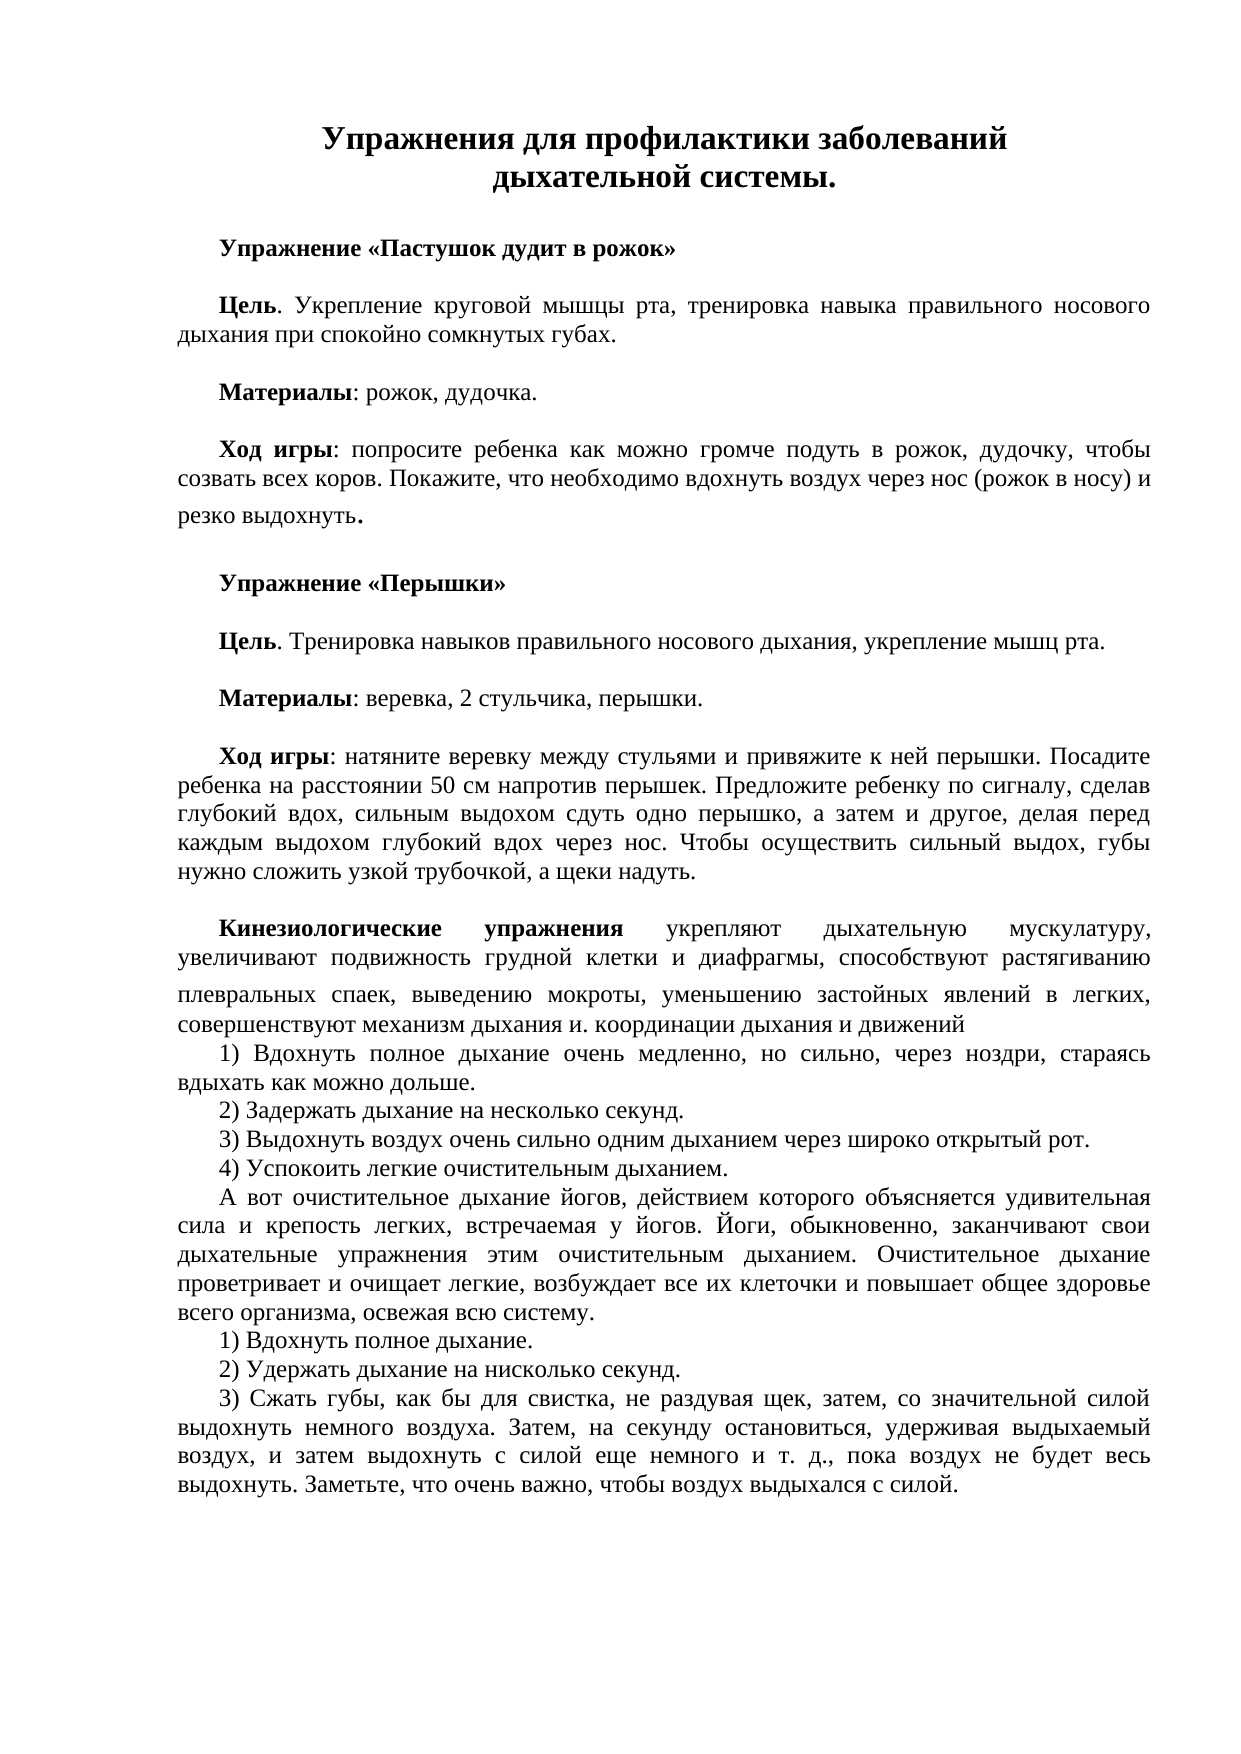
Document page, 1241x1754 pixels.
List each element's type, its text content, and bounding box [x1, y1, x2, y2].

text 4) Успокоить легкие очистительным дыханием. [177, 1153, 1152, 1182]
text 3) Выдохнуть воздух очень сильно одним дыханием через широко открытый рот. [177, 1124, 1152, 1153]
text 3) Сжать губы, как бы для свистка, не раздувая щек, затем, со значительной силой выдохнуть немного воздуха. Затем, на секунду остановиться, удерживая выдыхаемый воздух, и затем выдохнуть с силой еще немного и т. д., пока воздух не будет весь выдохнуть. Заметьте, что очень важно, чтобы воздух выдыхался с силой. [177, 1383, 1152, 1498]
text Ход игры: попросите ребенка как можно громче подуть в рожок, дудочку, чтобы созвать всех коров. Покажите, что необходимо вдохнуть воздух через нос (рожок в носу) и резко выдохнуть. [177, 434, 1152, 530]
text Упражнения для профилактики заболеваний [177, 118, 1152, 156]
text Материалы: веревка, 2 стульчика, перышки. [177, 683, 1152, 712]
text 1) Вдохнуть полное дыхание очень медленно, но сильно, через ноздри, стараясь вдыхать как можно дольше. [177, 1038, 1152, 1096]
text Упражнение «Перышки» [177, 568, 1152, 597]
text Ход игры: натяните веревку между стульями и привяжите к ней перышки. Посадите ребенка на расстоянии 50 см напротив перышек. Предложите ребенку по сигналу, сделав глубокий вдох, сильным выдохом сдуть одно перышко, а затем и другое, делая перед каждым выдохом глубокий вдох через нос. Чтобы осуществить сильный выдох, губы нужно сложить узкой трубочкой, а щеки надуть. [177, 741, 1152, 885]
text А вот очистительное дыхание йогов, действием которого объясняется удивительная сила и крепость легких, встречаемая у йогов. Йоги, обыкновенно, заканчивают свои дыхательные упражнения этим очистительным дыханием. Очистительное дыхание проветривает и очищает легкие, возбуждает все их клеточки и повышает общее здоровье всего организма, освежая всю систему. [177, 1182, 1152, 1326]
text 2) Удержать дыхание на нисколько секунд. [177, 1354, 1152, 1383]
text Цель. Укрепление круговой мышцы рта, тренировка навыка правильного носового дыхания при спокойно сомкнутых губах. [177, 291, 1152, 348]
text Кинезиологические упражнения укрепляют дыхательную мускулатуру, увеличивают подвижность грудной клетки и диафрагмы, способствуют растягиванию плевральных спаек, выведению мокроты, уменьшению застойных явлений в легких, совершенствуют механизм дыхания и. координации дыхания и движений [177, 913, 1152, 1038]
text Упражнение «Пастушок дудит в рожок» [177, 233, 1152, 262]
text Материалы: рожок, дудочка. [177, 377, 1152, 406]
text Цель. Тренировка навыков правильного носового дыхания, укрепление мышц рта. [177, 626, 1152, 655]
text дыхательной системы. [177, 156, 1152, 195]
text 2) Задержать дыхание на несколько секунд. [177, 1096, 1152, 1124]
text 1) Вдохнуть полное дыхание. [177, 1326, 1152, 1354]
